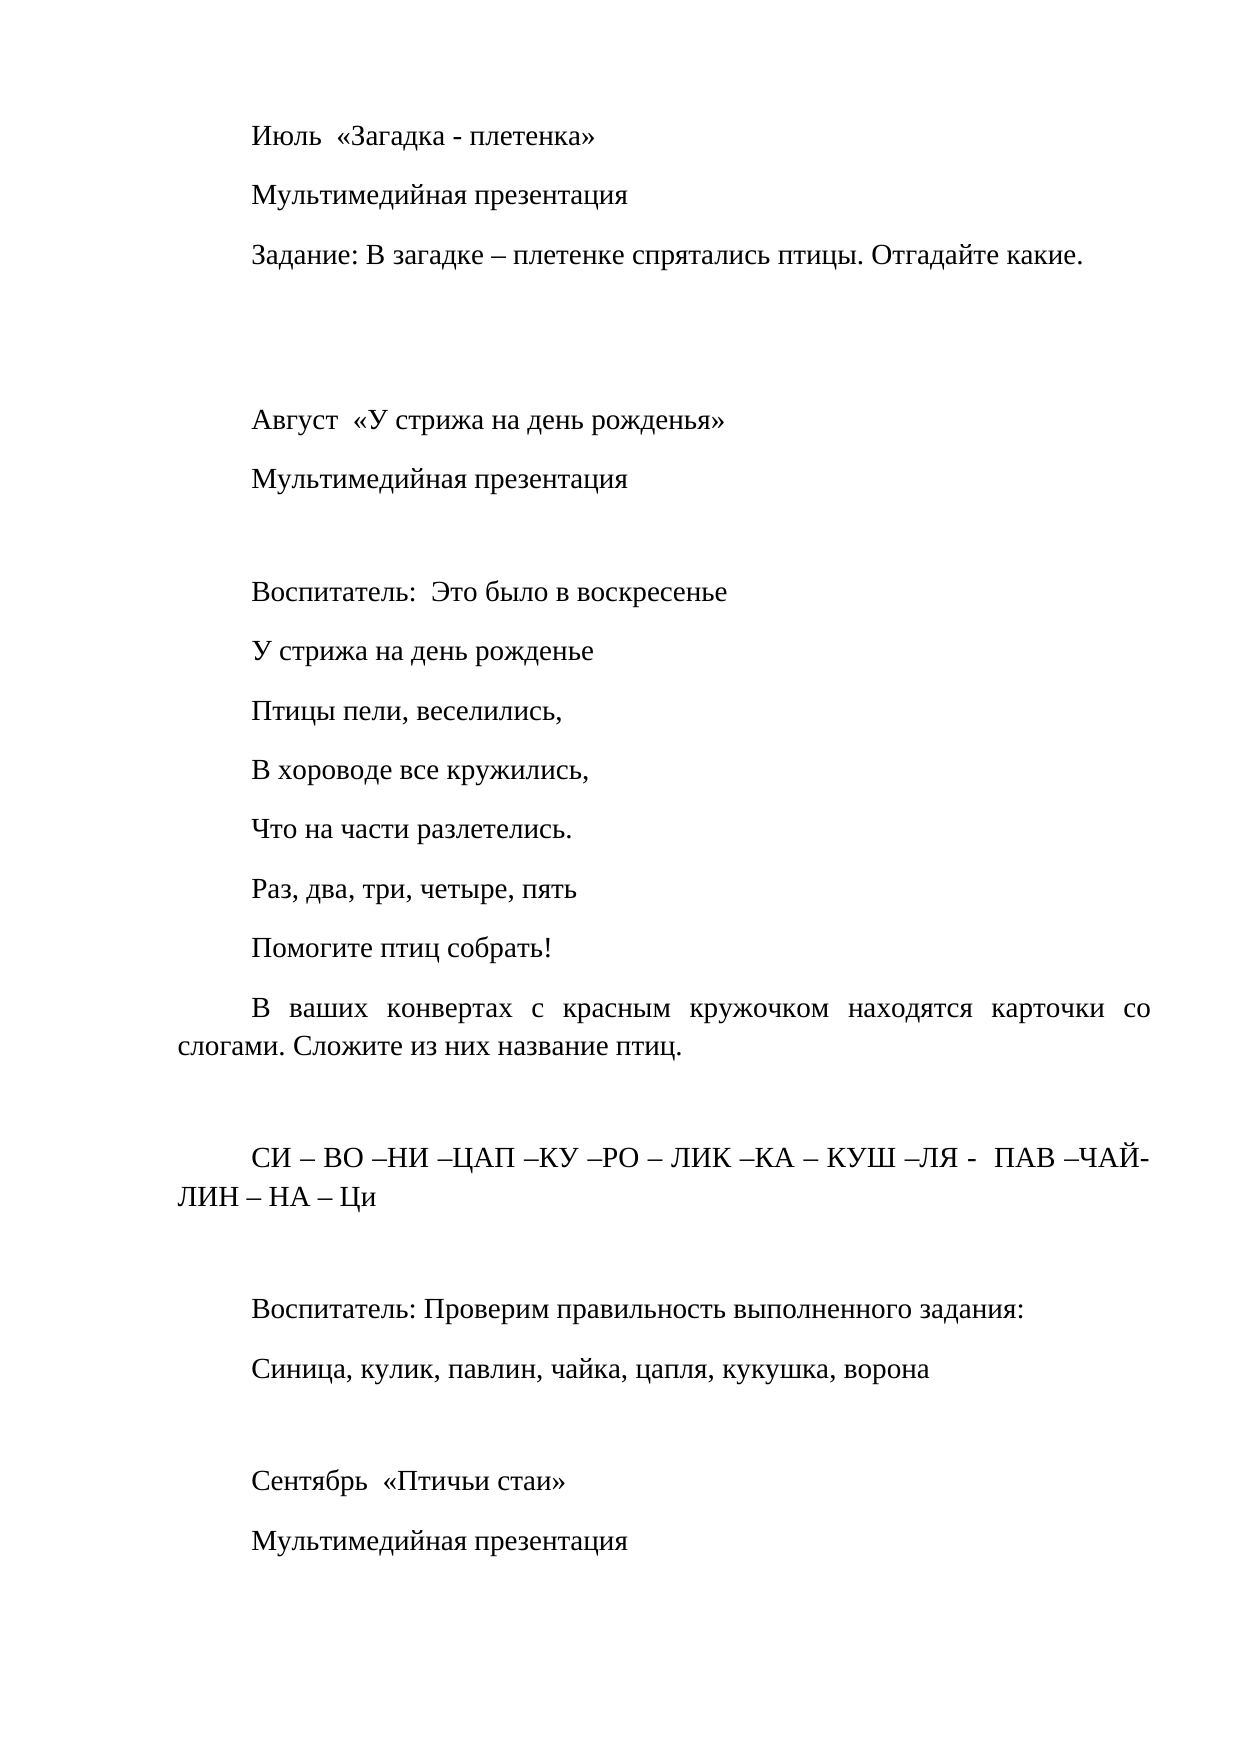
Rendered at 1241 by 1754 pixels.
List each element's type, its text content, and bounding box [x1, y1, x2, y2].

text Мультимедийная презентация [177, 177, 1152, 211]
text У стрижа на день рожденье [177, 633, 1152, 667]
text Август «У стрижа на день рожденья» [177, 402, 1152, 436]
text Воспитатель: Это было в воскресенье [177, 574, 1152, 608]
text Птицы пели, веселились, [177, 693, 1152, 726]
text Мультимедийная презентация [177, 1523, 1152, 1556]
text В хороводе все кружились, [177, 752, 1152, 786]
text Синица, кулик, павлин, чайка, цапля, кукушка, ворона [177, 1351, 1152, 1384]
text Задание: В загадке – плетенке спрятались птицы. Отгадайте какие. [177, 237, 1152, 270]
text Мультимедийная презентация [177, 462, 1152, 495]
text Что на части разлетелись. [177, 812, 1152, 845]
text Раз, два, три, четыре, пять [177, 871, 1152, 904]
text СИ – ВО –НИ –ЦАП –КУ –РО – ЛИК –КА – КУШ –ЛЯ - ПАВ –ЧАЙ- ЛИН – НА – Ци [177, 1141, 1152, 1213]
text Сентябрь «Птичьи стаи» [177, 1463, 1152, 1497]
text Июль «Загадка - плетенка» [177, 118, 1152, 152]
text Помогите птиц собрать! [177, 930, 1152, 964]
text Воспитатель: Проверим правильность выполненного задания: [177, 1292, 1152, 1325]
text В ваших конвертах с красным кружочком находятся карточки со слогами. Сложите из них название птиц. [177, 990, 1152, 1062]
